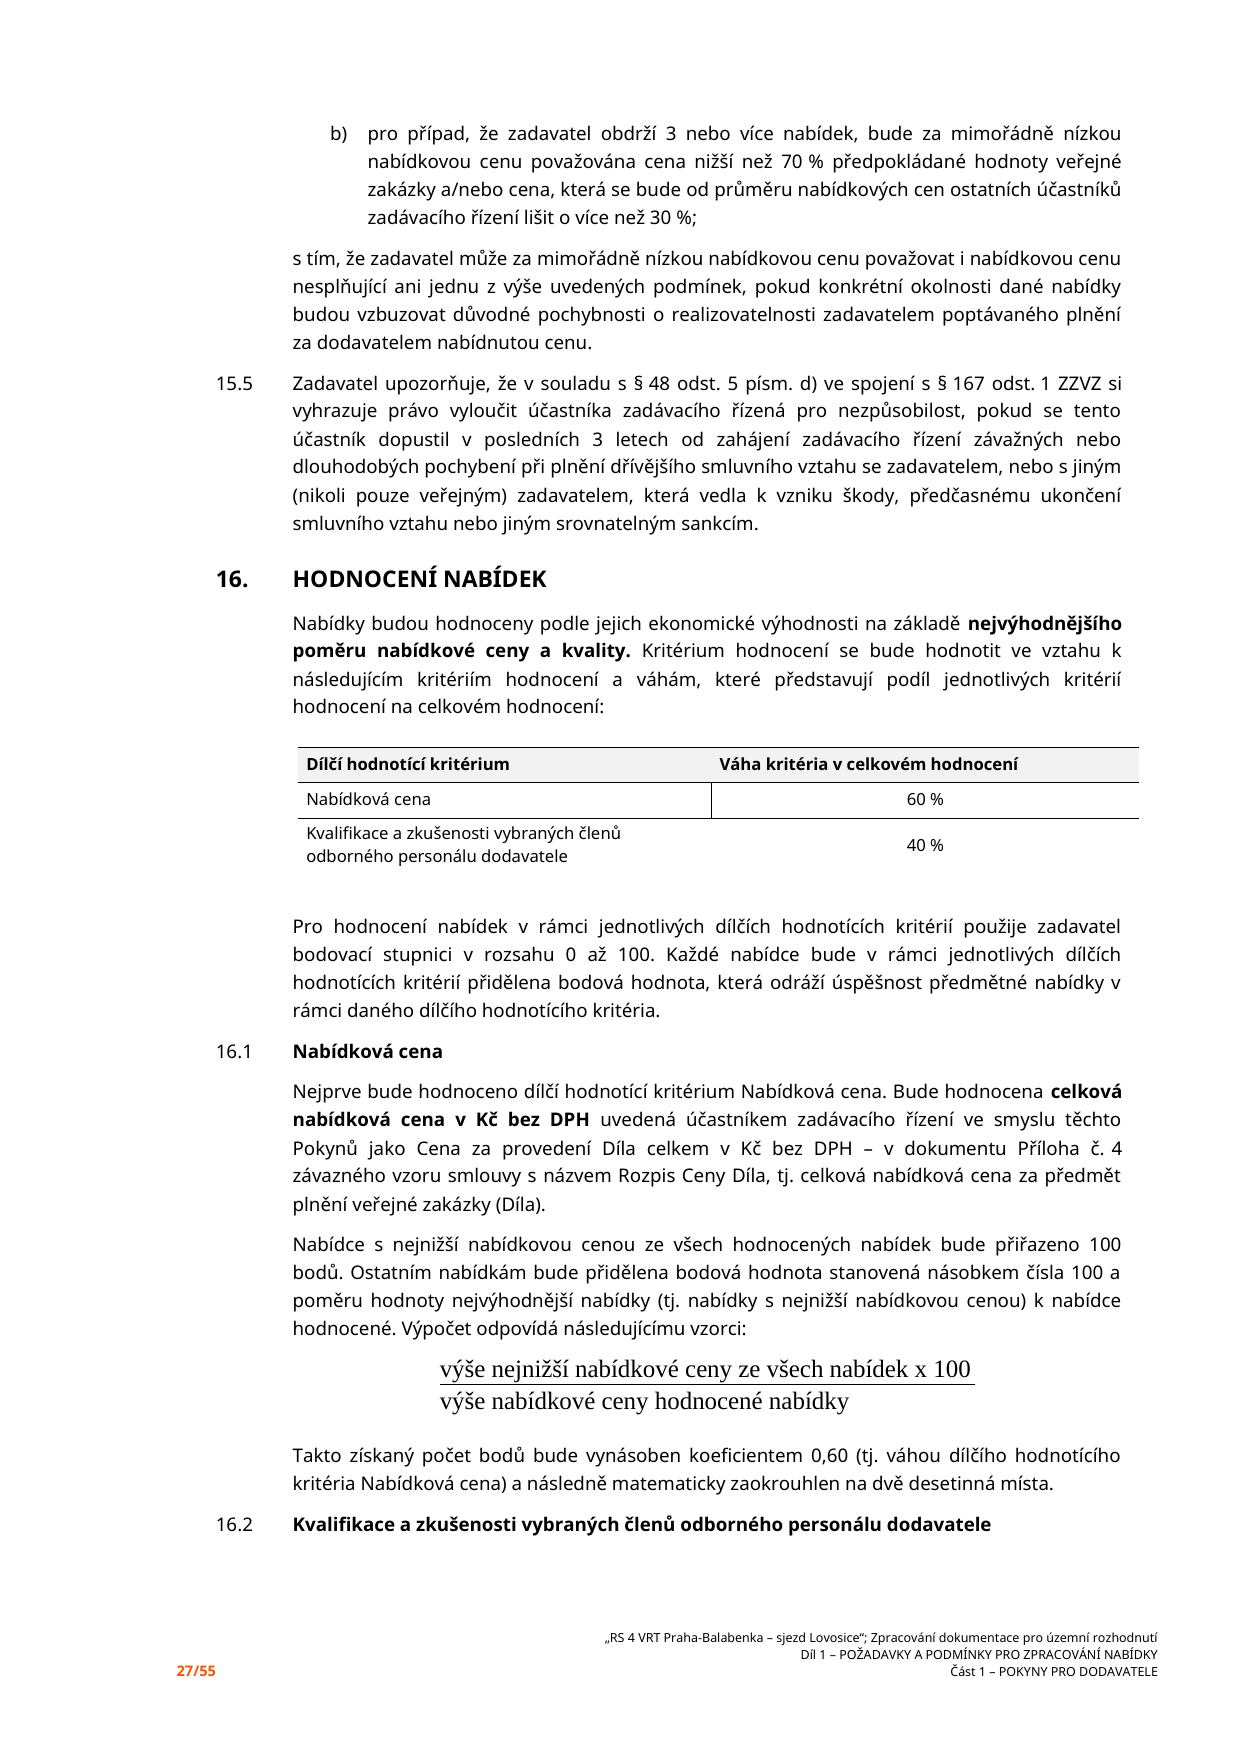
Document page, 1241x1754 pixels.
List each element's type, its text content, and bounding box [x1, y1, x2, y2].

list Nabídce s nejnižší nabídkovou cenou ze všech hodnocených nabídek bude přiřazeno 100 bodů. Ostatním nabídkám bude přidělena bodová hodnota stanovená násobkem čísla 100 a poměru hodnoty nejvýhodnější nabídky (tj. nabídky s nejnižší nabídkovou cenou) k nabídce hodnocené. Výpočet odpovídá následujícímu vzorci: [292, 1231, 1122, 1341]
list Nejprve bude hodnoceno dílčí hodnotící kritérium Nabídková cena. Bude hodnocena celková nabídková cena v Kč bez DPH uvedená účastníkem zadávacího řízení ve smyslu těchto Pokynů jako Cena za provedení Díla celkem v Kč bez DPH – v dokumentu Příloha č. 4 závazného vzoru smlouvy s názvem Rozpis Ceny Díla, tj. celková nabídková cena za předmět plnění veřejné zakázky (Díla). [292, 1079, 1122, 1216]
list Takto získaný počet bodů bude vynásoben koeficientem 0,60 (tj. váhou dílčího hodnotícího kritéria Nabídková cena) a následně matematicky zaokrouhlen na dvě desetinná místa. [292, 1442, 1122, 1496]
list pro případ, že zadavatel obdrží 3 nebo více nabídek, bude za mimořádně nízkou nabídkovou cenu považována cena nižší než 70 % předpokládané hodnoty veřejné zakázky a/nebo cena, která se bude od průměru nabídkových cen ostatních účastníků zadávacího řízení lišit o více než 30 %; [330, 121, 1122, 230]
text Zadavatel upozorňuje, že v souladu s § 48 odst. 5 písm. d) ve spojení s § 167 odst. 1 ZZVZ si vyhrazuje právo vyloučit účastníka zadávacího řízená pro nezpůsobilost, pokud se tento účastník dopustil v posledních 3 letech od zahájení zadávacího řízení závažných nebo dlouhodobých pochybení při plnění dřívějšího smluvního vztahu se zadavatelem, nebo s jiným (nikoli pouze veřejným) zadavatelem, která vedla k vzniku škody, předčasnému ukončení smluvního vztahu nebo jiným srovnatelným sankcím. [216, 370, 1122, 535]
text Nabídková cena [216, 1038, 1122, 1064]
table_header Dílčí hodnotící kritérium [298, 748, 711, 782]
text HODNOCENÍ NABÍDEK [216, 563, 1122, 594]
list Pro hodnocení nabídek v rámci jednotlivých dílčích hodnotících kritérií použije zadavatel bodovací stupnici v rozsahu 0 až 100. Každé nabídce bude v rámci jednotlivých dílčích hodnotících kritérií přidělena bodová hodnota, která odráží úspěšnost předmětné nabídky v rámci daného dílčího hodnotícího kritéria. [292, 914, 1122, 1023]
text Kvalifikace a zkušenosti vybraných členů odborného personálu dodavatele [216, 1511, 1122, 1536]
table_cell Kvalifikace a zkušenosti vybraných členů odborného personálu dodavatele [298, 819, 711, 873]
table_header Váha kritéria v celkovém hodnocení [711, 748, 1139, 782]
table_cell 40 % [711, 819, 1139, 873]
list s tím, že zadavatel může za mimořádně nízkou nabídkovou cenu považovat i nabídkovou cenu nesplňující ani jednu z výše uvedených podmínek, pokud konkrétní okolnosti dané nabídky budou vzbuzovat důvodné pochybnosti o realizovatelnosti zadavatelem poptávaného plnění za dodavatelem nabídnutou cenu. [292, 245, 1122, 355]
table_cell 60 % [712, 783, 1139, 818]
list Nabídky budou hodnoceny podle jejich ekonomické výhodnosti na základě nejvýhodnějšího poměru nabídkové ceny a kvality. Kritérium hodnocení se bude hodnotit ve vztahu k následujícím kritériím hodnocení a váhám, které představují podíl jednotlivých kritérií hodnocení na celkovém hodnocení: [292, 610, 1122, 719]
table_cell Nabídková cena [298, 783, 711, 818]
